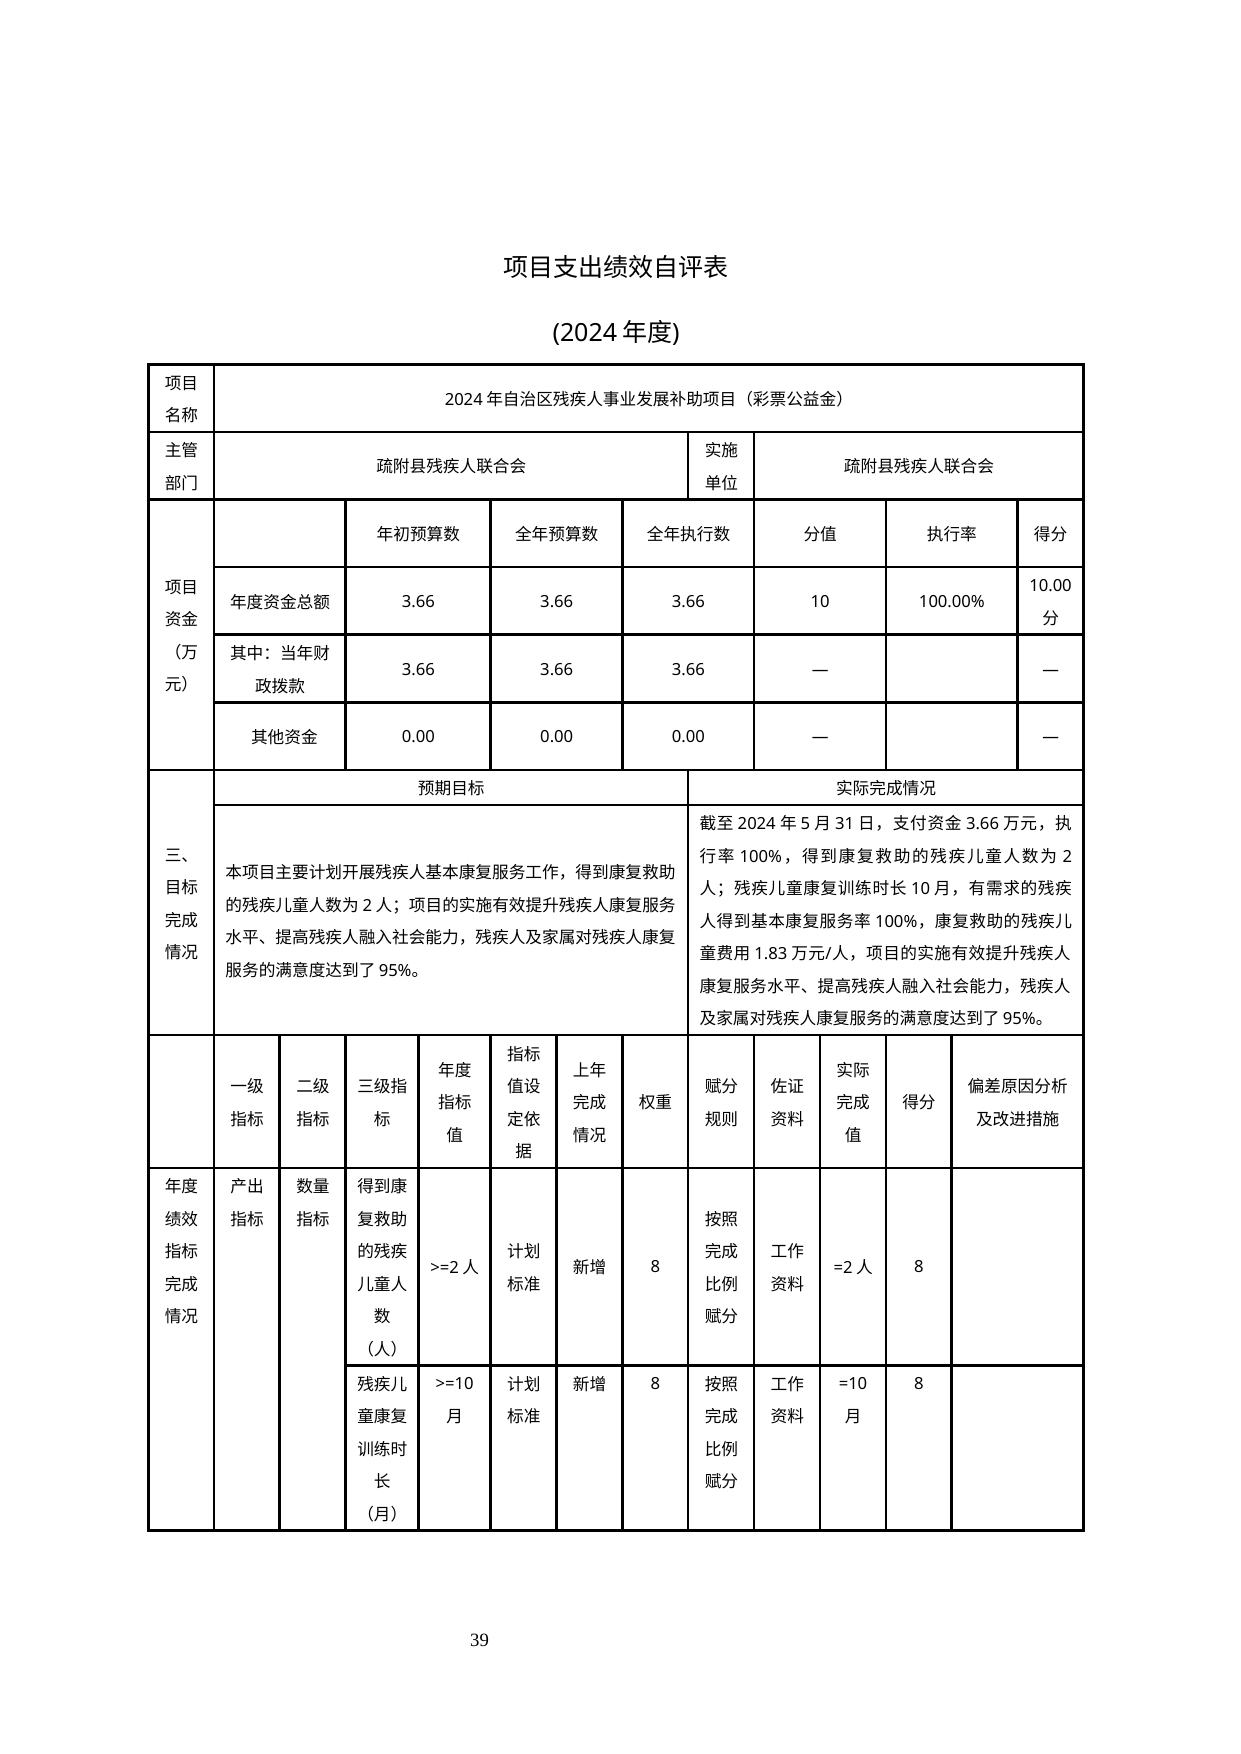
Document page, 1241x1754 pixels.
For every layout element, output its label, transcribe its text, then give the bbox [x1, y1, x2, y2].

table_cell — [1019, 704, 1082, 768]
table_cell 二级指标 [281, 1036, 344, 1166]
table_cell 3.66 [624, 568, 753, 633]
table_cell 项目名称 [150, 366, 213, 431]
table_cell 数量指标 [281, 1169, 344, 1529]
table_cell 按照完成比例赋分 [689, 1367, 753, 1529]
table_header 项目支出绩效自评表 [148, 233, 1083, 298]
table_cell =2人 [821, 1169, 885, 1364]
table_cell 项目资金 （万元） [150, 501, 213, 768]
table_cell 本项目主要计划开展残疾人基本康复服务工作，得到康复救助的残疾儿童人数为2人；项目的实施有效提升残疾人康复服务水平、提高残疾人融入社会能力，残疾人及家属对残疾人康复服务的满意度达到了95%。 [215, 806, 687, 1034]
table_cell 偏差原因分析及改进措施 [953, 1036, 1082, 1166]
table_cell 3.66 [492, 568, 621, 633]
table_cell 预期目标 [215, 771, 687, 804]
table_cell 10.00分 [1019, 568, 1082, 633]
table_cell 3.66 [347, 568, 489, 633]
table_cell 全年执行数 [624, 501, 753, 566]
table_cell 一级指标 [215, 1036, 278, 1166]
table_cell 实际完成值 [821, 1036, 885, 1166]
table_cell 得分 [887, 1036, 950, 1166]
table_cell — [755, 704, 885, 768]
table_cell 0.00 [492, 704, 621, 768]
table_cell 得分 [1019, 501, 1082, 566]
table_cell 8 [887, 1169, 950, 1364]
table_cell [215, 501, 344, 566]
table_cell 8 [624, 1367, 687, 1529]
table_cell — [1019, 636, 1082, 701]
table_cell 新增 [558, 1169, 621, 1364]
table_cell [953, 1367, 1082, 1529]
table_cell 疏附县残疾人联合会 [755, 433, 1082, 498]
table_cell (2024年度) [148, 298, 1083, 363]
table_cell 年度资金总额 [215, 568, 344, 633]
table_cell 新增 [558, 1367, 621, 1529]
table_cell 三级指标 [347, 1036, 417, 1166]
table_cell 按照完成比例赋分 [689, 1169, 753, 1364]
table_cell 工作资料 [755, 1367, 819, 1529]
table_cell 上年完成情况 [558, 1036, 621, 1166]
table_cell 3.66 [624, 636, 753, 701]
table_cell 其中：当年财政拨款 [215, 636, 344, 701]
table_cell 8 [624, 1169, 687, 1364]
table_cell 年初预算数 [347, 501, 489, 566]
table_cell 2024年自治区残疾人事业发展补助项目（彩票公益金） [215, 366, 1082, 431]
table_cell =10月 [821, 1367, 885, 1529]
table_cell 0.00 [347, 704, 489, 768]
table_cell [887, 636, 1016, 701]
table_cell 计划标准 [492, 1169, 555, 1364]
table_cell 产出指标 [215, 1169, 278, 1529]
table_cell 实施单位 [689, 433, 753, 498]
table_cell 分值 [755, 501, 885, 566]
table_cell 100.00% [887, 568, 1016, 633]
table_cell 执行率 [887, 501, 1016, 566]
table_cell 权重 [624, 1036, 687, 1166]
table_cell 3.66 [492, 636, 621, 701]
table_cell 10 [755, 568, 885, 633]
table_cell 年度指标值 [420, 1036, 489, 1166]
table_cell 截至2024年5月31日，支付资金3.66万元，执行率100%，得到康复救助的残疾儿童人数为2人；残疾儿童康复训练时长10月，有需求的残疾人得到基本康复服务率100%，康复救助的残疾儿童费用1.83万元/人，项目的实施有效提升残疾人康复服务水平、提高残疾人融入社会能力，残疾人及家属对残疾人康复服务的满意度达到了95%。 [689, 806, 1082, 1034]
table_cell 3.66 [347, 636, 489, 701]
table_cell 得到康复救助的残疾儿童人数（人） [347, 1169, 417, 1364]
table_cell [887, 704, 1016, 768]
table_cell 疏附县残疾人联合会 [215, 433, 687, 498]
table_cell 实际完成情况 [689, 771, 1082, 804]
table_cell 三、目标完成情况 [150, 771, 213, 1034]
table_cell 0.00 [624, 704, 753, 768]
table_cell — [755, 636, 885, 701]
table_cell 年度绩效指标完成情况 [150, 1169, 213, 1529]
table_cell 工作资料 [755, 1169, 819, 1364]
table_cell [953, 1169, 1082, 1364]
table_cell >=10月 [420, 1367, 489, 1529]
table_cell 其他资金 [215, 704, 344, 768]
table_cell >=2人 [420, 1169, 489, 1364]
table_cell 全年预算数 [492, 501, 621, 566]
table_cell 主管部门 [150, 433, 213, 498]
table_cell 计划标准 [492, 1367, 555, 1529]
table_cell 残疾儿童康复训练时长（月） [347, 1367, 417, 1529]
table_cell 佐证资料 [755, 1036, 819, 1166]
table_cell [150, 1036, 213, 1166]
table_cell 8 [887, 1367, 950, 1529]
table_cell 指标值设定依据 [492, 1036, 555, 1166]
table_cell 赋分规则 [689, 1036, 753, 1166]
